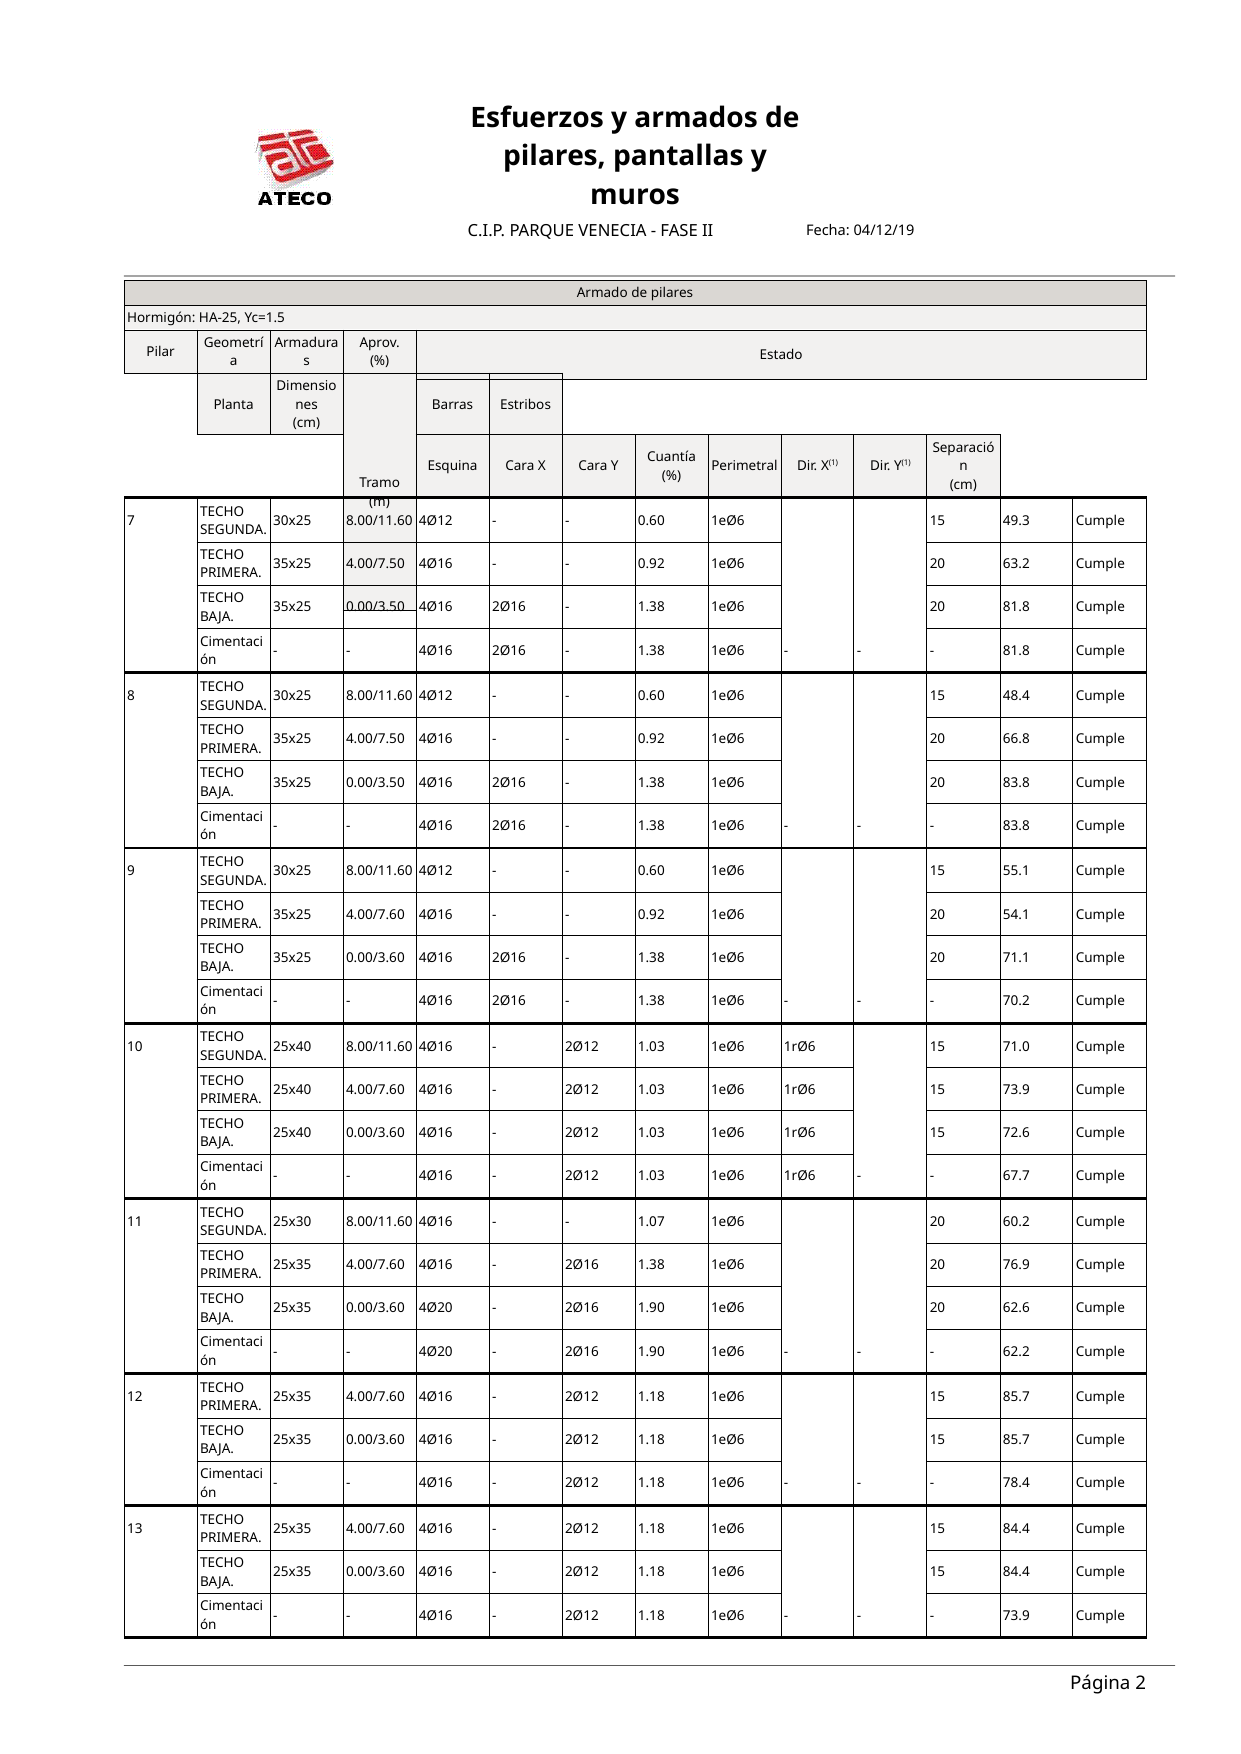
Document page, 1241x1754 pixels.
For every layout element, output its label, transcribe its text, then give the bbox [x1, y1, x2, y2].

table_cell 0.00/3.60 [344, 1287, 416, 1329]
table_cell 1.38 [636, 804, 708, 846]
table_cell 4Ø12 [417, 499, 489, 542]
table_cell 4Ø16 [417, 1111, 489, 1154]
table_cell [782, 1507, 853, 1549]
table_cell Armaduras [271, 331, 343, 373]
table_cell - [563, 893, 635, 935]
table_cell 4Ø16 [417, 543, 489, 585]
table_cell Cumple [1073, 1594, 1146, 1636]
table_cell 4Ø16 [417, 1200, 489, 1242]
table_cell 70.2 [1001, 980, 1072, 1022]
table_cell - [563, 980, 635, 1022]
table_cell 2Ø12 [563, 1419, 635, 1461]
table_cell [854, 1418, 926, 1461]
table_cell [854, 1110, 926, 1154]
table_cell 1eØ6 [709, 980, 781, 1022]
table_cell 2Ø12 [563, 1462, 635, 1504]
table_cell Dir. X(1) [782, 435, 853, 496]
table_cell 4.00/7.60 [344, 1068, 416, 1110]
table_cell 15 [927, 1068, 1000, 1110]
table_cell 1.18 [636, 1551, 708, 1593]
table_cell Cumple [1073, 1419, 1146, 1461]
table_cell [782, 717, 853, 760]
table_cell - [344, 980, 416, 1022]
table_cell 1.38 [636, 586, 708, 628]
table_cell 25x35 [271, 1287, 343, 1329]
table_cell Cimentación [198, 1330, 270, 1372]
table_cell [782, 542, 853, 585]
table_cell 25x30 [271, 1200, 343, 1242]
table_cell - [563, 586, 635, 628]
table_cell - [563, 804, 635, 846]
table_cell 66.8 [1001, 718, 1072, 760]
table_cell - [854, 1329, 926, 1372]
table_cell Cumple [1073, 849, 1146, 892]
table_cell - [563, 761, 635, 803]
table_cell Cumple [1073, 543, 1146, 585]
table_cell - [271, 1594, 343, 1636]
table_cell - [490, 1330, 562, 1372]
table_cell Dir. Y(1) [854, 435, 926, 496]
table_cell Cumple [1073, 1244, 1146, 1286]
table_cell 4Ø16 [417, 1594, 489, 1636]
table_cell Cumple [1073, 893, 1146, 935]
table_cell 8.00/11.60 [344, 849, 416, 892]
table_cell 20 [927, 761, 1000, 803]
table_cell [854, 935, 926, 978]
table_cell 1.07 [636, 1200, 708, 1242]
table_cell 4Ø16 [417, 1244, 489, 1286]
table_cell 1.38 [636, 1244, 708, 1286]
table_cell Dimensiones (cm) [271, 374, 343, 434]
table_cell TECHO BAJA. [198, 1551, 270, 1593]
table_cell [125, 585, 197, 628]
table_cell - [490, 718, 562, 760]
table_cell - [927, 980, 1000, 1022]
table_cell 35x25 [271, 761, 343, 803]
table_cell 4Ø16 [417, 718, 489, 760]
table_cell 1eØ6 [709, 761, 781, 803]
table_cell - [563, 1200, 635, 1242]
table_cell 1.38 [636, 761, 708, 803]
table_cell - [563, 718, 635, 760]
table_cell [125, 1286, 197, 1329]
table_cell [854, 1375, 926, 1418]
table_cell 4.00/7.60 [344, 893, 416, 935]
table_cell 0.00/3.60 [344, 936, 416, 978]
table_cell 2Ø16 [490, 980, 562, 1022]
table_cell 1.90 [636, 1330, 708, 1372]
table_cell 4Ø16 [417, 1155, 489, 1197]
table_cell Cimentación [198, 1594, 270, 1636]
table_cell 1.18 [636, 1462, 708, 1504]
table_cell 2Ø12 [563, 1111, 635, 1154]
table_cell 9 [125, 849, 197, 892]
table_cell 2Ø12 [563, 1375, 635, 1418]
table_cell [125, 935, 197, 978]
table_cell - [563, 629, 635, 671]
table_cell [125, 803, 197, 846]
table_cell 1.38 [636, 629, 708, 671]
table_cell - [490, 1111, 562, 1154]
table_cell Barras [417, 380, 489, 434]
table_cell - [490, 1419, 562, 1461]
table_cell 72.6 [1001, 1111, 1072, 1154]
table_cell 1.03 [636, 1025, 708, 1067]
table_cell 1.18 [636, 1594, 708, 1636]
table_cell 4.00/7.50 [344, 718, 416, 760]
table_cell 4Ø16 [417, 629, 489, 671]
table_cell 8 [125, 674, 197, 717]
table_cell 1eØ6 [709, 849, 781, 892]
table_cell - [854, 628, 926, 671]
table_cell [125, 542, 197, 585]
table_cell Tramo (m) [344, 374, 416, 496]
table_cell 1eØ6 [709, 1375, 781, 1418]
table_cell - [344, 1462, 416, 1504]
table_cell 15 [927, 1507, 1000, 1549]
table_cell [125, 1110, 197, 1154]
table_cell 1.38 [636, 980, 708, 1022]
table_cell - [271, 1462, 343, 1504]
table_cell [854, 542, 926, 585]
table_cell 71.1 [1001, 936, 1072, 978]
table_cell [782, 1550, 853, 1593]
table_cell [125, 628, 197, 671]
table_cell 2Ø12 [563, 1551, 635, 1593]
table_cell [782, 585, 853, 628]
table_cell [125, 1154, 197, 1197]
table_cell 1eØ6 [709, 586, 781, 628]
table_cell [782, 1375, 853, 1418]
table_cell 30x25 [271, 674, 343, 717]
table_cell Planta [198, 374, 270, 434]
table_cell 49.3 [1001, 499, 1072, 542]
table_cell [854, 585, 926, 628]
table_cell Cumple [1073, 804, 1146, 846]
table_cell [854, 1507, 926, 1549]
table_cell Geometría [198, 331, 270, 373]
table_cell 0.00/3.60 [344, 1551, 416, 1593]
table_cell 25x35 [271, 1375, 343, 1418]
table_cell 20 [927, 1244, 1000, 1286]
table_cell 4Ø16 [417, 804, 489, 846]
table_cell - [490, 1462, 562, 1504]
table_cell 0.00/3.50 [344, 586, 416, 610]
table_cell 2Ø12 [563, 1155, 635, 1197]
table_cell 12 [125, 1375, 197, 1418]
table_cell [125, 717, 197, 760]
table_cell 67.7 [1001, 1155, 1072, 1197]
table_cell Cumple [1073, 761, 1146, 803]
table_cell 73.9 [1001, 1068, 1072, 1110]
table_cell - [490, 1025, 562, 1067]
table_cell - [782, 628, 853, 671]
table_cell 1eØ6 [709, 1244, 781, 1286]
table_cell - [490, 1068, 562, 1110]
table_cell [854, 1200, 926, 1242]
table_cell - [927, 1155, 1000, 1197]
table_cell - [782, 803, 853, 846]
table_cell Cimentación [198, 804, 270, 846]
table_cell 4Ø16 [417, 586, 489, 628]
table_cell 2Ø12 [563, 1507, 635, 1549]
table_cell TECHO PRIMERA. [198, 1507, 270, 1549]
table_cell [782, 849, 853, 892]
table_cell 4Ø16 [417, 1507, 489, 1549]
table_cell [854, 760, 926, 803]
table_cell Cumple [1073, 1330, 1146, 1372]
table_cell 84.4 [1001, 1551, 1072, 1593]
table_cell [782, 892, 853, 935]
table_cell 81.8 [1001, 586, 1072, 628]
table_cell Perimetral [709, 435, 781, 496]
table_cell 4Ø16 [417, 761, 489, 803]
table_cell - [271, 1155, 343, 1197]
table_cell 2Ø16 [490, 936, 562, 978]
table_cell 0.00/3.50 [344, 611, 416, 628]
table_cell 25x40 [271, 1068, 343, 1110]
table_cell 2Ø16 [563, 1287, 635, 1329]
table_cell 0.00/3.60 [344, 1111, 416, 1154]
table_cell 4.00/7.60 [344, 1244, 416, 1286]
table_cell Hormigón: HA-25, Yc=1.5 [125, 306, 1146, 329]
table_cell - [854, 979, 926, 1022]
table_cell 8.00/11.60 [344, 674, 416, 717]
table_cell 8.00/11.60 [344, 499, 416, 542]
table_cell 1.18 [636, 1375, 708, 1418]
table_cell [125, 760, 197, 803]
table_cell 1rØ6 [782, 1025, 853, 1067]
table_cell 4Ø20 [417, 1287, 489, 1329]
table_cell - [271, 629, 343, 671]
table_cell 0.00/3.60 [344, 1419, 416, 1461]
table_cell TECHO PRIMERA. [198, 543, 270, 585]
table_cell 25x40 [271, 1111, 343, 1154]
table_cell 1rØ6 [782, 1111, 853, 1154]
table_cell TECHO BAJA. [198, 936, 270, 978]
table_cell 4Ø20 [417, 1330, 489, 1372]
table_cell 4.00/7.60 [344, 1375, 416, 1418]
table_cell [854, 1286, 926, 1329]
table_cell 1eØ6 [709, 804, 781, 846]
table_cell 2Ø16 [490, 586, 562, 628]
table_cell - [854, 1154, 926, 1197]
table_cell - [344, 1330, 416, 1372]
table_cell TECHO SEGUNDA. [198, 849, 270, 892]
table_cell 63.2 [1001, 543, 1072, 585]
table_cell Estribos [490, 380, 562, 434]
table_cell 4Ø16 [417, 980, 489, 1022]
table_cell TECHO SEGUNDA. [198, 499, 270, 542]
table_cell - [927, 1462, 1000, 1504]
table_cell Cumple [1073, 586, 1146, 628]
table_cell 35x25 [271, 543, 343, 585]
table_cell [125, 892, 197, 935]
table_cell Cumple [1073, 1155, 1146, 1197]
table_cell - [490, 1594, 562, 1636]
table_cell 2Ø16 [563, 1330, 635, 1372]
table_cell - [344, 1155, 416, 1197]
table_cell - [344, 629, 416, 671]
table_cell [854, 1243, 926, 1286]
table_cell Cumple [1073, 1025, 1146, 1067]
table_cell - [782, 1461, 853, 1504]
table_cell 4Ø16 [417, 1025, 489, 1067]
table_cell [854, 1067, 926, 1110]
table_cell TECHO SEGUNDA. [198, 1200, 270, 1242]
table_cell 1eØ6 [709, 499, 781, 542]
table_cell [782, 1200, 853, 1242]
table_cell 1.03 [636, 1068, 708, 1110]
table_cell - [563, 849, 635, 892]
table_cell Cimentación [198, 1462, 270, 1504]
table_cell Cuantía (%) [636, 435, 708, 496]
table_cell - [490, 543, 562, 585]
table_cell 83.8 [1001, 804, 1072, 846]
table_cell 8.00/11.60 [344, 1025, 416, 1067]
table_cell 4Ø16 [417, 1462, 489, 1504]
table_cell 76.9 [1001, 1244, 1072, 1286]
table_cell Cumple [1073, 1200, 1146, 1242]
table_cell Cumple [1073, 1462, 1146, 1504]
table_cell 20 [927, 586, 1000, 628]
table_cell - [490, 1244, 562, 1286]
table_cell 1eØ6 [709, 1111, 781, 1154]
table_cell TECHO BAJA. [198, 1419, 270, 1461]
table_cell - [563, 543, 635, 585]
table_cell 20 [927, 1200, 1000, 1242]
table_cell [782, 1286, 853, 1329]
table_cell - [271, 1330, 343, 1372]
table_cell - [927, 629, 1000, 671]
table_cell 73.9 [1001, 1594, 1072, 1636]
table_cell [854, 1550, 926, 1593]
table_cell Cumple [1073, 1507, 1146, 1549]
table_cell 4Ø16 [417, 1551, 489, 1593]
table_cell TECHO BAJA. [198, 1111, 270, 1154]
table_cell [125, 1550, 197, 1593]
table_cell - [271, 804, 343, 846]
table_cell 1eØ6 [709, 1200, 781, 1242]
table_cell 1eØ6 [709, 1551, 781, 1593]
table_cell 48.4 [1001, 674, 1072, 717]
table_cell [125, 1461, 197, 1504]
table_cell 1eØ6 [709, 718, 781, 760]
table_cell 2Ø12 [563, 1068, 635, 1110]
table_cell 15 [927, 1551, 1000, 1593]
table_cell 25x35 [271, 1244, 343, 1286]
table_cell - [344, 804, 416, 846]
table_cell TECHO PRIMERA. [198, 893, 270, 935]
table_cell 4Ø16 [417, 936, 489, 978]
table_cell - [854, 1461, 926, 1504]
table_cell Cimentación [198, 1155, 270, 1197]
table_cell Cumple [1073, 674, 1146, 717]
table_cell 15 [927, 1025, 1000, 1067]
table_cell 15 [927, 499, 1000, 542]
table_cell 20 [927, 1287, 1000, 1329]
table_cell 25x35 [271, 1419, 343, 1461]
table_cell 78.4 [1001, 1462, 1072, 1504]
table_cell 85.7 [1001, 1375, 1072, 1418]
table_cell - [271, 980, 343, 1022]
table_cell 20 [927, 543, 1000, 585]
table_cell [125, 979, 197, 1022]
table_cell TECHO PRIMERA. [198, 1375, 270, 1418]
table_cell TECHO PRIMERA. [198, 718, 270, 760]
table_cell 2Ø16 [563, 1244, 635, 1286]
table_cell 0.92 [636, 543, 708, 585]
table_cell 1.18 [636, 1419, 708, 1461]
table_cell - [782, 1593, 853, 1636]
table_cell 15 [927, 1111, 1000, 1154]
table_cell Cumple [1073, 499, 1146, 542]
table_cell [854, 499, 926, 542]
table_cell 1.38 [636, 936, 708, 978]
table_cell Separación (cm) [927, 435, 1000, 496]
table_cell 84.4 [1001, 1507, 1072, 1549]
table_cell 15 [927, 674, 1000, 717]
table_cell [782, 935, 853, 978]
table_cell - [490, 674, 562, 717]
table_cell 1eØ6 [709, 1462, 781, 1504]
table_header Armado de pilares [125, 281, 1146, 305]
table_cell 15 [927, 1375, 1000, 1418]
table_cell 1eØ6 [709, 893, 781, 935]
table_cell 15 [927, 1419, 1000, 1461]
table_cell [125, 1243, 197, 1286]
table_cell 1eØ6 [709, 1155, 781, 1197]
table_cell 85.7 [1001, 1419, 1072, 1461]
table_cell Pilar [125, 331, 197, 373]
table_cell [782, 499, 853, 542]
table_cell - [927, 1594, 1000, 1636]
table_cell Aprov. (%) [344, 331, 416, 373]
table_cell [782, 1243, 853, 1286]
table_cell - [563, 499, 635, 542]
table_cell 62.6 [1001, 1287, 1072, 1329]
table_cell - [490, 1200, 562, 1242]
table_cell 0.60 [636, 499, 708, 542]
table_cell 20 [927, 718, 1000, 760]
table_cell 1eØ6 [709, 1419, 781, 1461]
table_cell TECHO BAJA. [198, 761, 270, 803]
table_cell 4Ø16 [417, 1375, 489, 1418]
table_cell Cumple [1073, 936, 1146, 978]
table_cell - [563, 674, 635, 717]
table_cell [782, 1418, 853, 1461]
table_cell 4.00/7.60 [344, 1507, 416, 1549]
table_cell - [927, 1330, 1000, 1372]
table_cell 71.0 [1001, 1025, 1072, 1067]
table_cell TECHO BAJA. [198, 1287, 270, 1329]
table_cell 0.00/3.50 [344, 761, 416, 803]
table_cell 1eØ6 [709, 674, 781, 717]
table_cell 25x35 [271, 1551, 343, 1593]
table_cell 2Ø16 [490, 629, 562, 671]
table_cell - [563, 936, 635, 978]
table_cell - [490, 499, 562, 542]
table_cell 10 [125, 1025, 197, 1067]
table_cell TECHO BAJA. [198, 586, 270, 628]
table_cell 35x25 [271, 586, 343, 628]
table_cell 1eØ6 [709, 1068, 781, 1110]
table_cell Cara Y [563, 435, 635, 496]
table_cell 55.1 [1001, 849, 1072, 892]
table_cell - [490, 849, 562, 892]
table_cell TECHO SEGUNDA. [198, 1025, 270, 1067]
table_cell 2Ø16 [490, 804, 562, 846]
table_cell Cumple [1073, 1551, 1146, 1593]
table_cell 15 [927, 849, 1000, 892]
table_cell 1eØ6 [709, 543, 781, 585]
table_cell TECHO SEGUNDA. [198, 674, 270, 717]
table_cell [125, 1067, 197, 1110]
table_cell 35x25 [271, 936, 343, 978]
table_cell - [490, 1507, 562, 1549]
table_cell 83.8 [1001, 761, 1072, 803]
table_cell - [490, 1287, 562, 1329]
table_cell [782, 760, 853, 803]
table_cell Cimentación [198, 980, 270, 1022]
table_cell 1eØ6 [709, 1594, 781, 1636]
table_cell 1.03 [636, 1111, 708, 1154]
table_cell - [490, 1155, 562, 1197]
table_cell [125, 1593, 197, 1636]
table_cell - [854, 1593, 926, 1636]
table_cell 25x40 [271, 1025, 343, 1067]
table_cell [854, 892, 926, 935]
table_cell 62.2 [1001, 1330, 1072, 1372]
table_cell 1eØ6 [709, 629, 781, 671]
table_cell 0.60 [636, 849, 708, 892]
picture [254, 129, 334, 209]
table_cell - [490, 1375, 562, 1418]
table_cell 2Ø16 [490, 761, 562, 803]
table_cell 1eØ6 [709, 936, 781, 978]
table_cell 0.60 [636, 674, 708, 717]
table_cell 1.90 [636, 1287, 708, 1329]
table_cell 35x25 [271, 718, 343, 760]
table_cell 35x25 [271, 893, 343, 935]
table_cell 2Ø12 [563, 1025, 635, 1067]
table_cell [125, 1418, 197, 1461]
table_cell TECHO PRIMERA. [198, 1244, 270, 1286]
table_cell [854, 674, 926, 717]
table_cell 1rØ6 [782, 1155, 853, 1197]
table_cell 11 [125, 1200, 197, 1242]
table_cell - [854, 803, 926, 846]
table_cell 25x35 [271, 1507, 343, 1549]
table_cell [782, 674, 853, 717]
table_cell Cumple [1073, 980, 1146, 1022]
table_cell 1eØ6 [709, 1025, 781, 1067]
table_cell - [490, 1551, 562, 1593]
table_cell 8.00/11.60 [344, 1200, 416, 1242]
table_cell 30x25 [271, 499, 343, 542]
table_cell 81.8 [1001, 629, 1072, 671]
table_cell - [782, 1329, 853, 1372]
table_cell Cumple [1073, 1287, 1146, 1329]
table_cell Cumple [1073, 629, 1146, 671]
table_cell Estado [417, 331, 1146, 379]
table_cell - [490, 893, 562, 935]
table_cell 60.2 [1001, 1200, 1072, 1242]
table_cell 4.00/7.50 [344, 543, 416, 585]
table_cell Esquina [417, 435, 489, 496]
table_cell Cara X [490, 435, 562, 496]
table_cell 54.1 [1001, 893, 1072, 935]
table_cell [854, 849, 926, 892]
table_cell [125, 1329, 197, 1372]
table_cell 2Ø12 [563, 1594, 635, 1636]
table_cell 20 [927, 893, 1000, 935]
table_cell 1.03 [636, 1155, 708, 1197]
table_cell 1eØ6 [709, 1507, 781, 1549]
table_cell 0.92 [636, 718, 708, 760]
table_cell [854, 1025, 926, 1067]
table_cell Cumple [1073, 1111, 1146, 1154]
table_cell [854, 717, 926, 760]
table_cell 20 [927, 936, 1000, 978]
table_cell 4Ø12 [417, 674, 489, 717]
table_cell 7 [125, 499, 197, 542]
table_cell 0.92 [636, 893, 708, 935]
table_cell - [344, 1594, 416, 1636]
table_cell 30x25 [271, 849, 343, 892]
table_cell Cumple [1073, 1375, 1146, 1418]
table_cell 1.18 [636, 1507, 708, 1549]
table_cell 1rØ6 [782, 1068, 853, 1110]
table_cell 13 [125, 1507, 197, 1549]
table_cell 4Ø16 [417, 1068, 489, 1110]
table_cell 1eØ6 [709, 1330, 781, 1372]
table_cell Cimentación [198, 629, 270, 671]
table_cell TECHO PRIMERA. [198, 1068, 270, 1110]
table_cell 4Ø16 [417, 1419, 489, 1461]
table_cell Cumple [1073, 1068, 1146, 1110]
table_cell - [927, 804, 1000, 846]
table_cell 1eØ6 [709, 1287, 781, 1329]
table_cell - [782, 979, 853, 1022]
table_cell 4Ø12 [417, 849, 489, 892]
table_cell 4Ø16 [417, 893, 489, 935]
table_cell Cumple [1073, 718, 1146, 760]
